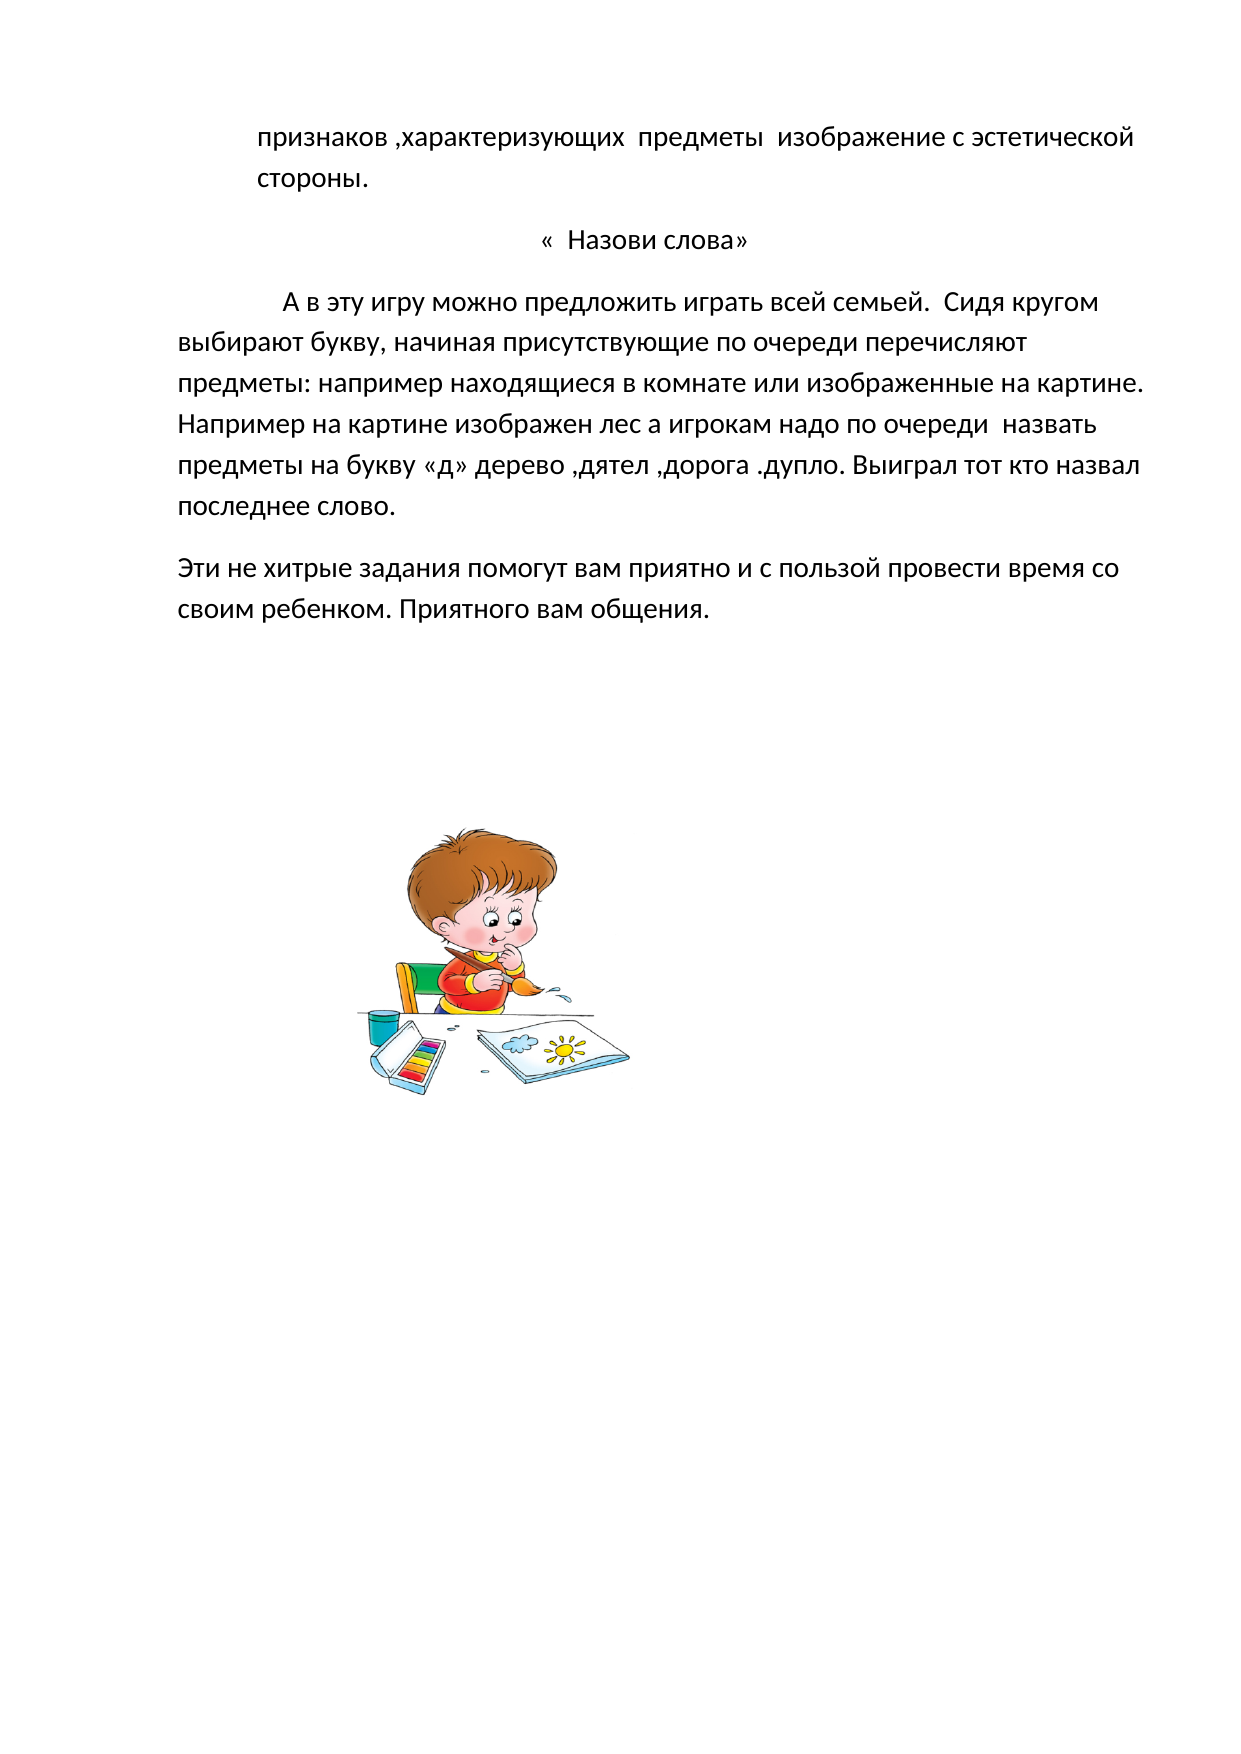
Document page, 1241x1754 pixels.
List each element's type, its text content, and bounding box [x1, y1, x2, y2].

text Эти не хитрые задания помогут вам приятно и с пользой провести время со своим ребенком. Приятного вам общения. [177, 549, 1152, 626]
picture [256, 816, 715, 1107]
text А в эту игру можно предложить играть всей семьей. Сидя кругом выбирают букву, начиная присутствующие по очереди перечисляют предметы: например находящиеся в комнате или изображенные на картине. Например на картине изображен лес а игрокам надо по очереди назвать предметы на букву «д» дерево ,дятел ,дорога .дупло. Выиграл тот кто назвал последнее слово. [177, 283, 1152, 523]
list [257, 118, 1152, 195]
text « Назови слова» [177, 221, 1152, 256]
